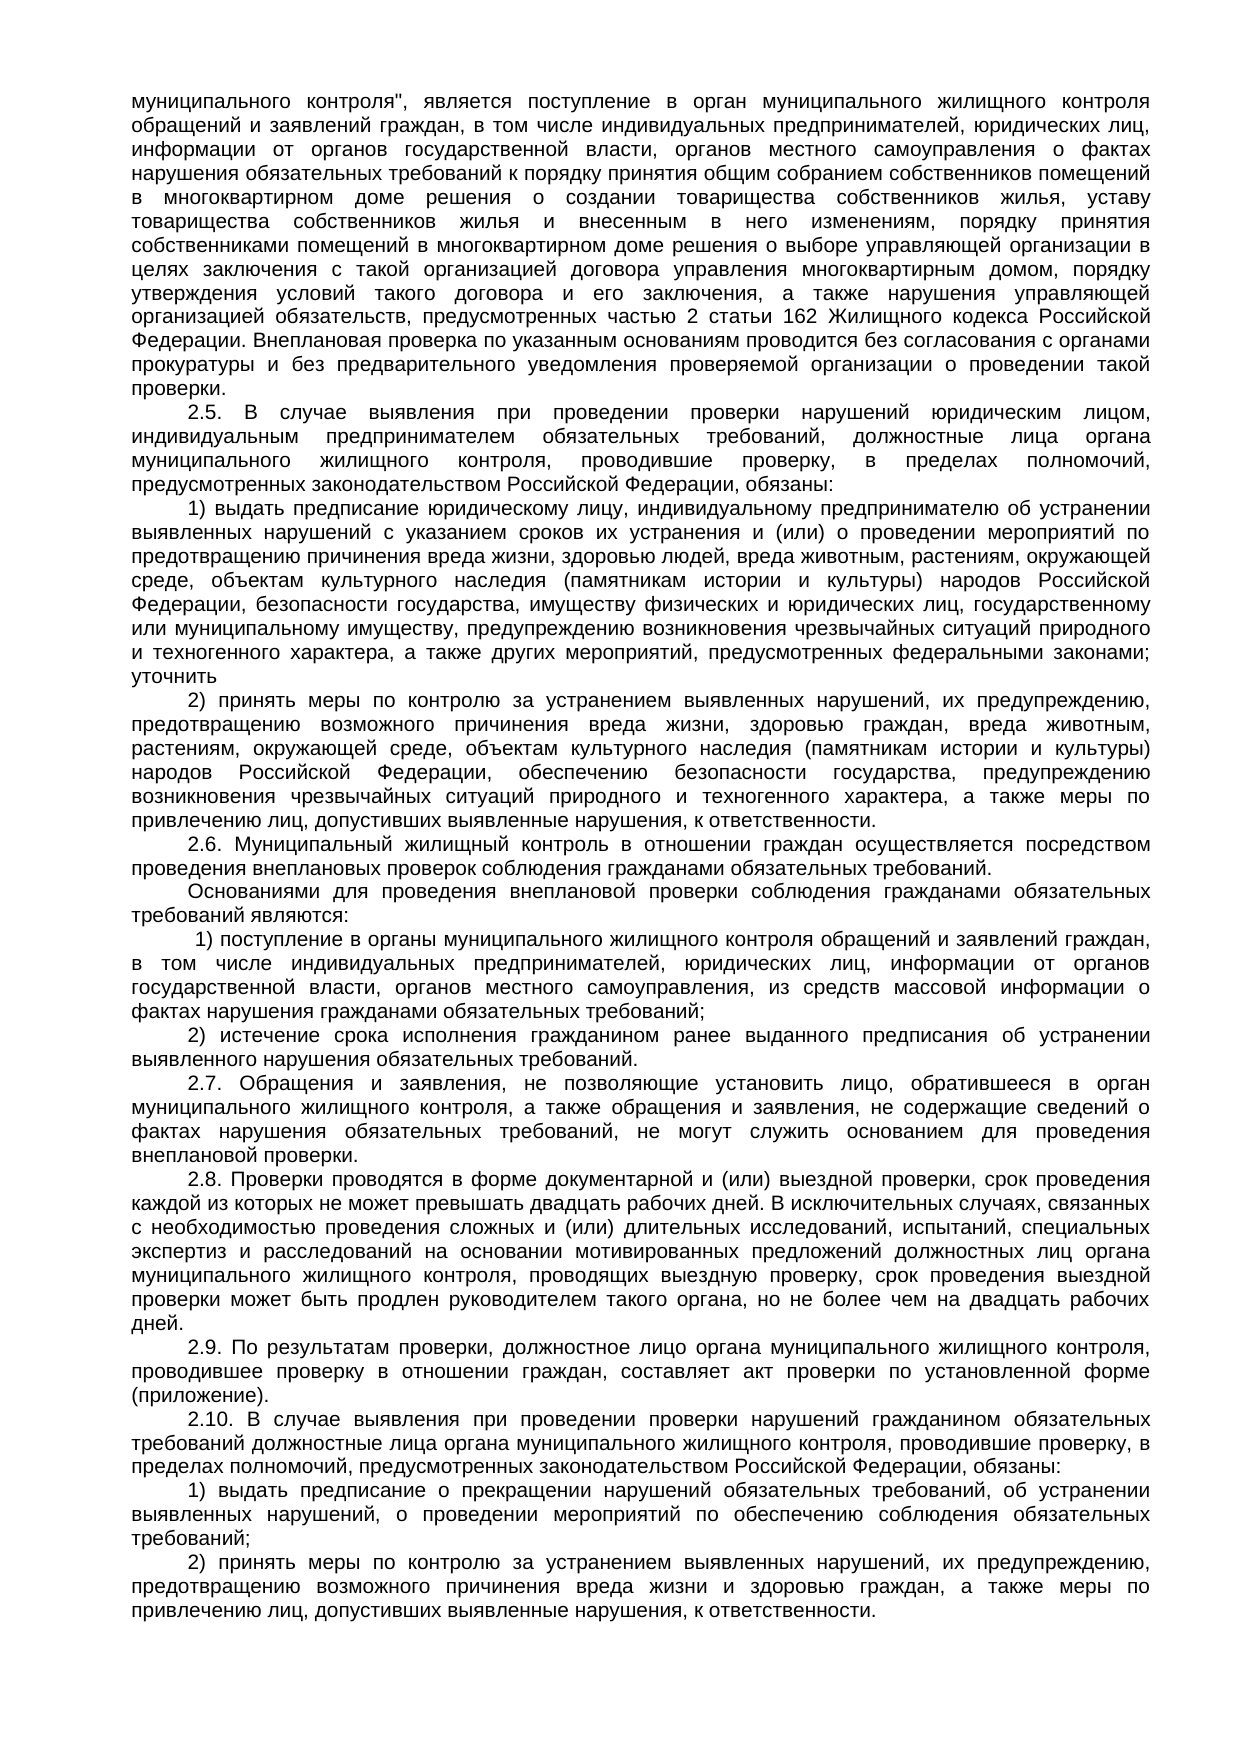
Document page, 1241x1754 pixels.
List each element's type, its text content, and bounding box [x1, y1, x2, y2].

list 2) истечение срока исполнения гражданином ранее выданного предписания об устранении выявленного нарушения обязательных требований. [131, 1023, 1152, 1071]
list Основаниями для проведения внеплановой проверки соблюдения гражданами обязательных требований являются: [131, 879, 1152, 927]
text 1) выдать предписание о прекращении нарушений обязательных требований, об устранении выявленных нарушений, о проведении мероприятий по обеспечению соблюдения обязательных требований; [131, 1478, 1152, 1550]
list 2.7. Обращения и заявления, не позволяющие установить лицо, обратившееся в орган муниципального жилищного контроля, а также обращения и заявления, не содержащие сведений о фактах нарушения обязательных требований, не могут служить основанием для проведения внеплановой проверки. [131, 1071, 1152, 1167]
text 2.10. В случае выявления при проведении проверки нарушений гражданином обязательных требований должностные лица органа муниципального жилищного контроля, проводившие проверку, в пределах полномочий, предусмотренных законодательством Российской Федерации, обязаны: [131, 1406, 1152, 1478]
text 1) выдать предписание юридическому лицу, индивидуальному предпринимателю об устранении выявленных нарушений с указанием сроков их устранения и (или) о проведении мероприятий по предотвращению причинения вреда жизни, здоровью людей, вреда животным, растениям, окружающей среде, объектам культурного наследия (памятникам истории и культуры) народов Российской Федерации, безопасности государства, имуществу физических и юридических лиц, государственному или муниципальному имуществу, предупреждению возникновения чрезвычайных ситуаций природного и техногенного характера, а также других мероприятий, предусмотренных федеральными законами; уточнить [131, 496, 1152, 688]
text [131, 89, 1152, 400]
list 2.6. Муниципальный жилищный контроль в отношении граждан осуществляется посредством проведения внеплановых проверок соблюдения гражданами обязательных требований. [131, 831, 1152, 879]
list 2.9. По результатам проверки, должностное лицо органа муниципального жилищного контроля, проводившее проверку в отношении граждан, составляет акт проверки по установленной форме (приложение). [131, 1334, 1152, 1406]
text 2) принять меры по контролю за устранением выявленных нарушений, их предупреждению, предотвращению возможного причинения вреда жизни, здоровью граждан, вреда животным, растениям, окружающей среде, объектам культурного наследия (памятникам истории и культуры) народов Российской Федерации, обеспечению безопасности государства, предупреждению возникновения чрезвычайных ситуаций природного и техногенного характера, а также меры по привлечению лиц, допустивших выявленные нарушения, к ответственности. [131, 688, 1152, 831]
list 2.8. Проверки проводятся в форме документарной и (или) выездной проверки, срок проведения каждой из которых не может превышать двадцать рабочих дней. В исключительных случаях, связанных с необходимостью проведения сложных и (или) длительных исследований, испытаний, специальных экспертиз и расследований на основании мотивированных предложений должностных лиц органа муниципального жилищного контроля, проводящих выездную проверку, срок проведения выездной проверки может быть продлен руководителем такого органа, но не более чем на двадцать рабочих дней. [131, 1167, 1152, 1334]
text 2) принять меры по контролю за устранением выявленных нарушений, их предупреждению, предотвращению возможного причинения вреда жизни и здоровью граждан, а также меры по привлечению лиц, допустивших выявленные нарушения, к ответственности. [131, 1550, 1152, 1622]
list 1) поступление в органы муниципального жилищного контроля обращений и заявлений граждан, в том числе индивидуальных предпринимателей, юридических лиц, информации от органов государственной власти, органов местного самоуправления, из средств массовой информации о фактах нарушения гражданами обязательных требований; [131, 927, 1152, 1023]
text 2.5. В случае выявления при проведении проверки нарушений юридическим лицом, индивидуальным предпринимателем обязательных требований, должностные лица органа муниципального жилищного контроля, проводившие проверку, в пределах полномочий, предусмотренных законодательством Российской Федерации, обязаны: [131, 400, 1152, 496]
